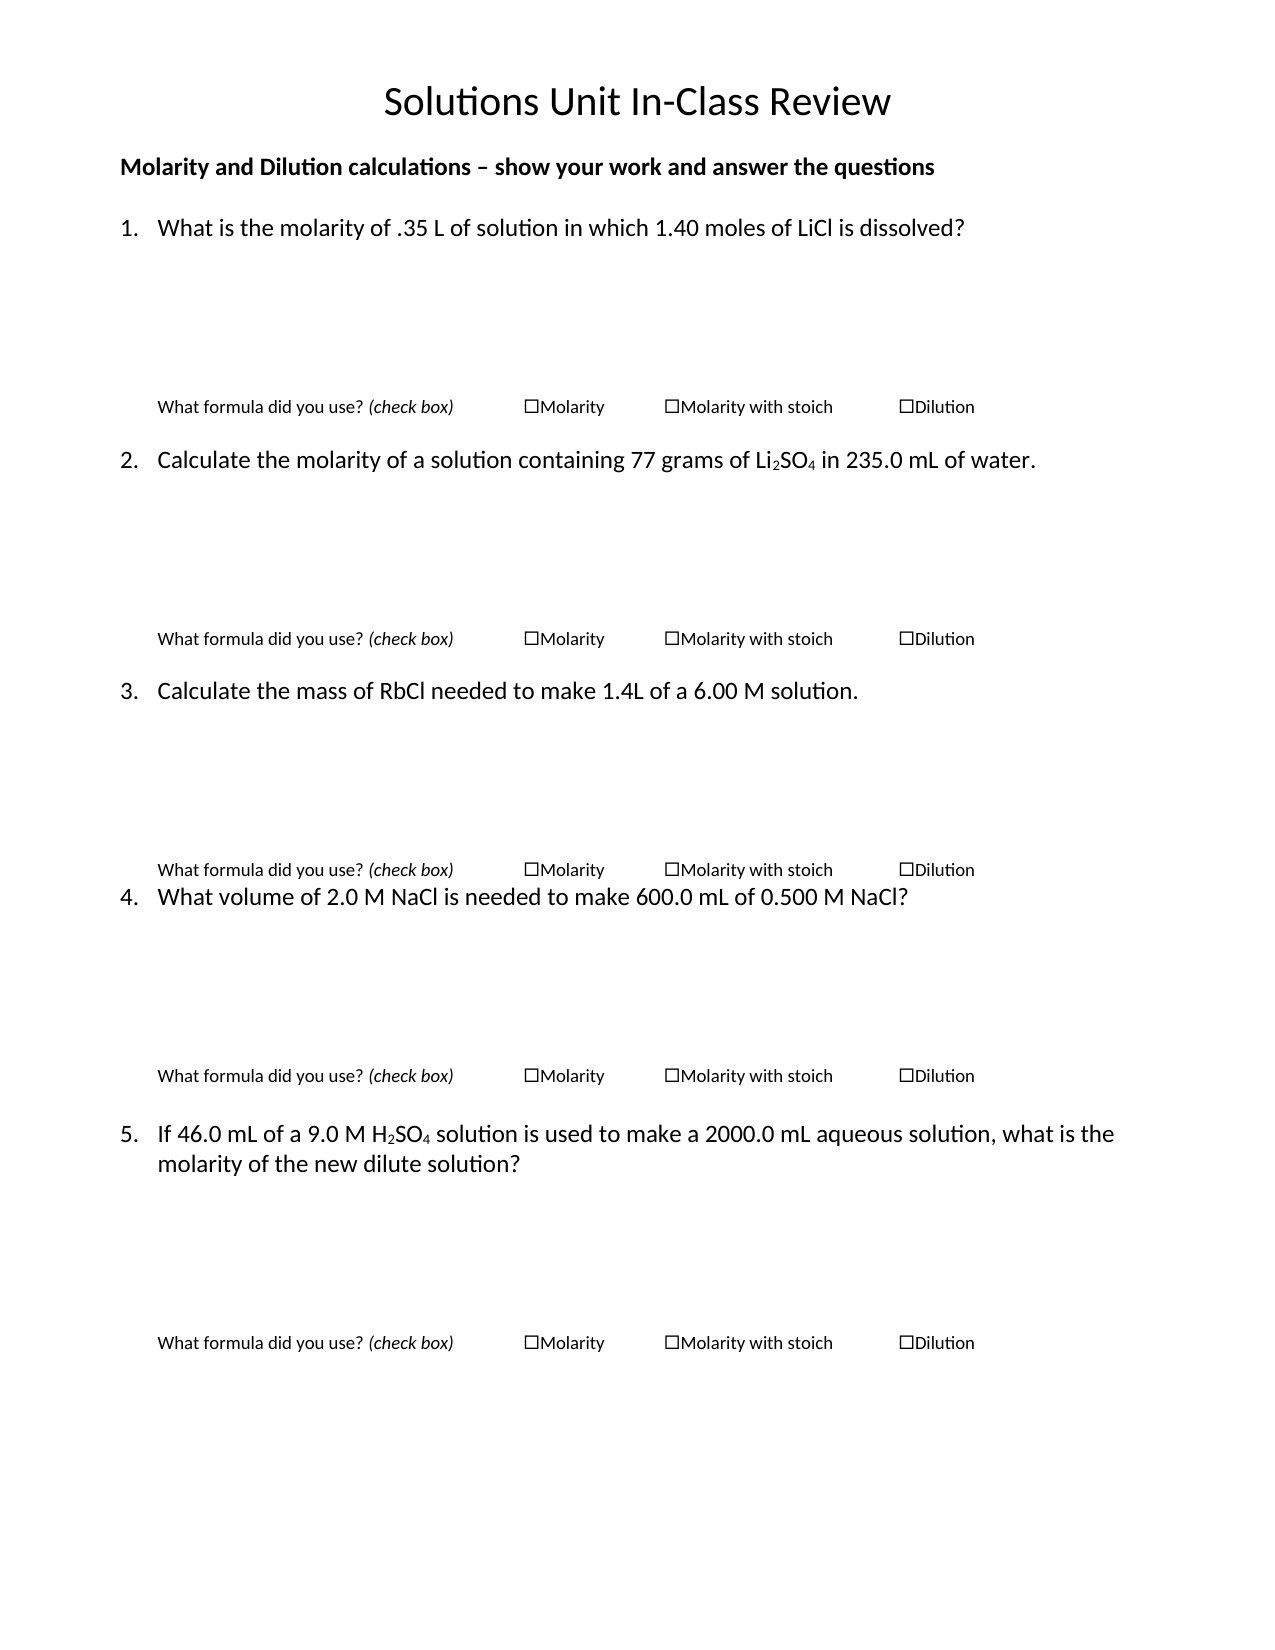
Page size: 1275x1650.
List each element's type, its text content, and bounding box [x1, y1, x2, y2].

text What formula did you use? (check box) Molarity Molarity with stoich Dilution [157, 627, 1155, 650]
text What formula did you use? (check box) Molarity Molarity with stoich Dilution [157, 858, 1155, 881]
text What formula did you use? (check box) Molarity Molarity with stoich Dilution [157, 1331, 1155, 1354]
text What formula did you use? (check box) Molarity Molarity with stoich Dilution [157, 1064, 1155, 1087]
list Molarity and Dilution calculations – show your work and answer the questions [120, 151, 1155, 182]
list If 46.0 mL of a 9.0 M H2SO4 solution is used to make a 2000.0 mL aqueous solution, what is the molarity of the new dilute solution? [120, 1118, 1155, 1179]
text What formula did you use? (check box) Molarity Molarity with stoich Dilution [157, 395, 1155, 418]
list Calculate the molarity of a solution containing 77 grams of Li2SO4 in 235.0 mL of water. [120, 444, 1155, 474]
list What is the molarity of .35 L of solution in which 1.40 moles of LiCl is dissolved? [120, 212, 1155, 243]
list What volume of 2.0 M NaCl is needed to make 600.0 mL of 0.500 M NaCl? [120, 881, 1155, 912]
list Calculate the mass of RbCl needed to make 1.4L of a 6.00 M solution. [120, 675, 1155, 706]
